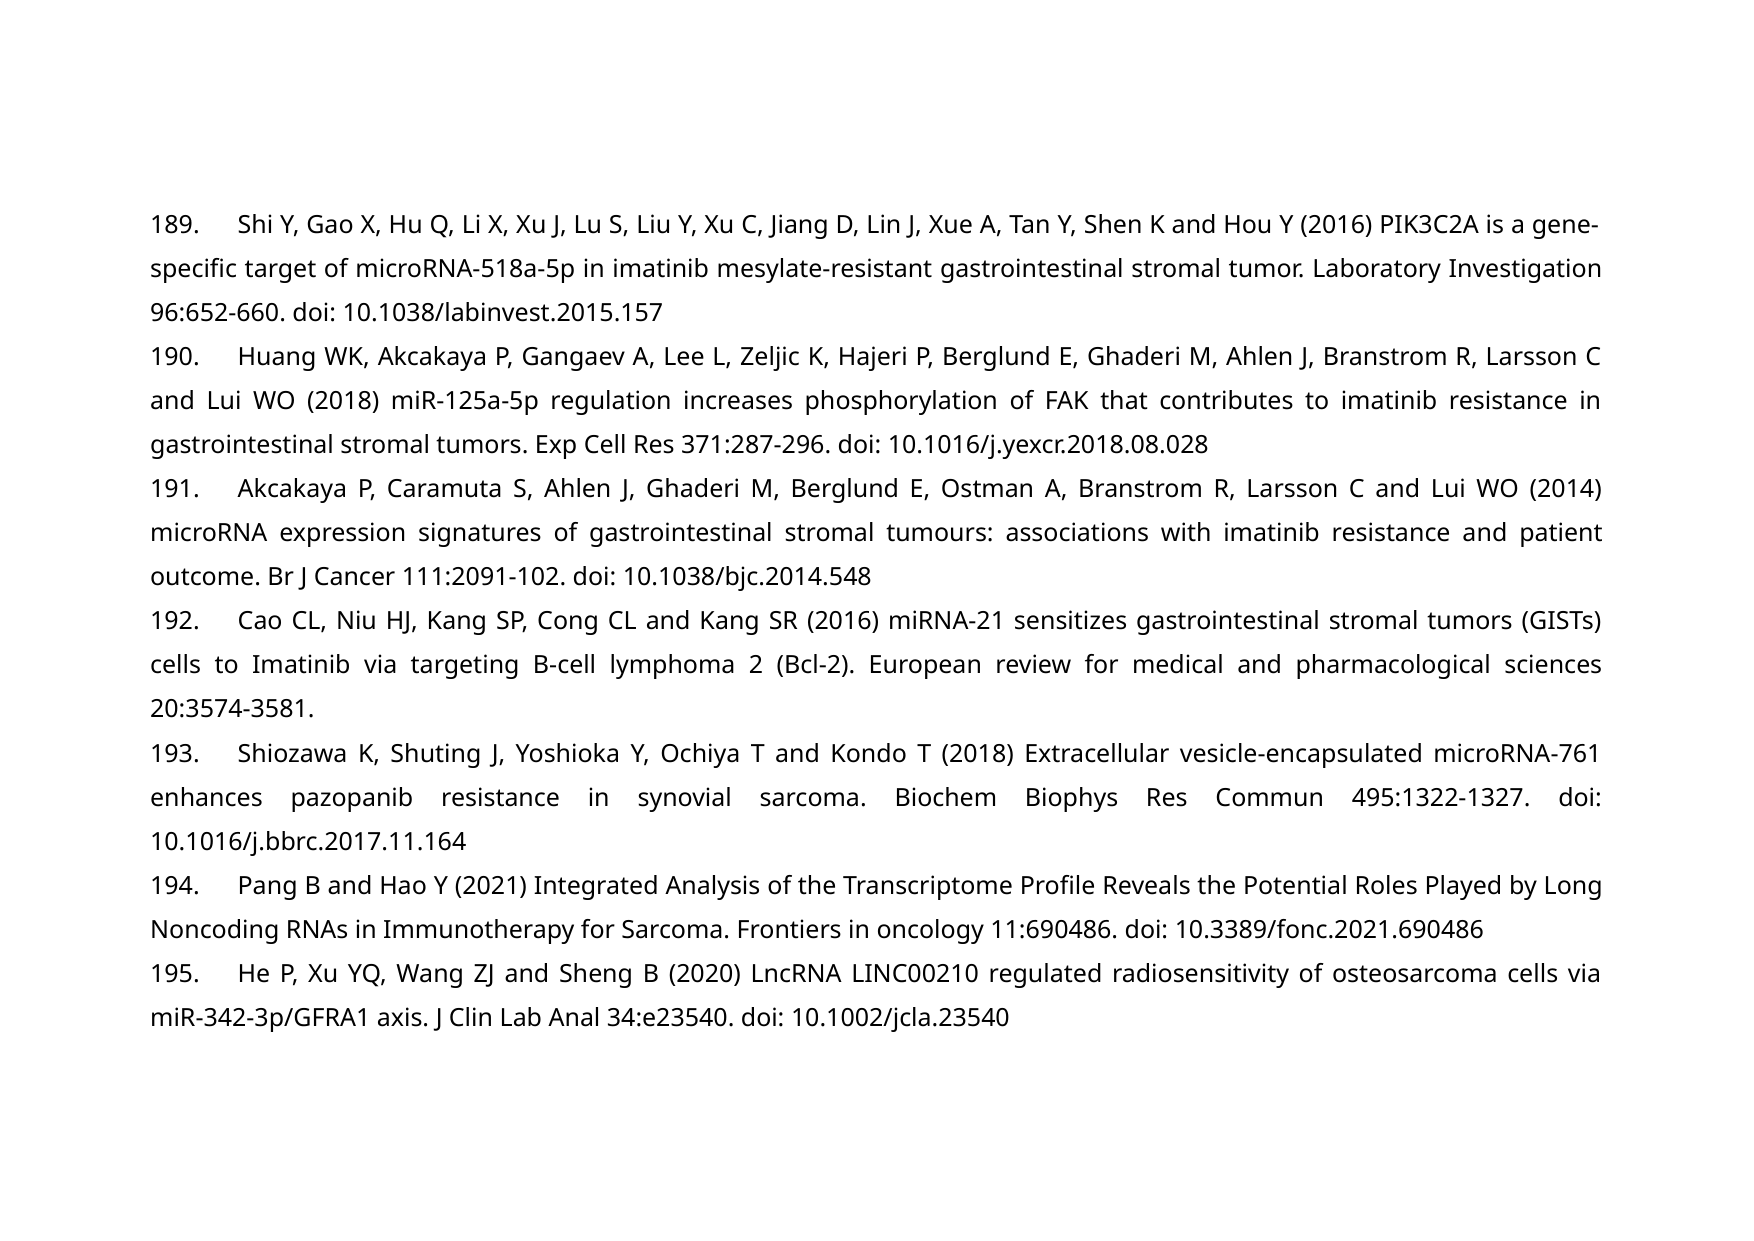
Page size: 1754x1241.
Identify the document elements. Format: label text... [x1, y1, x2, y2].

text 192. Cao CL, Niu HJ, Kang SP, Cong CL and Kang SR (2016) miRNA-21 sensitizes gastrointestinal stromal tumors (GISTs) cells to Imatinib via targeting B-cell lymphoma 2 (Bcl-2). European review for medical and pharmacological sciences 20:3574-3581. [150, 598, 1604, 730]
text 193. Shiozawa K, Shuting J, Yoshioka Y, Ochiya T and Kondo T (2018) Extracellular vesicle-encapsulated microRNA-761 enhances pazopanib resistance in synovial sarcoma. Biochem Biophys Res Commun 495:1322-1327. doi: 10.1016/j.bbrc.2017.11.164 [150, 730, 1604, 862]
text 189. Shi Y, Gao X, Hu Q, Li X, Xu J, Lu S, Liu Y, Xu C, Jiang D, Lin J, Xue A, Tan Y, Shen K and Hou Y (2016) PIK3C2A is a gene-specific target of microRNA-518a-5p in imatinib mesylate-resistant gastrointestinal stromal tumor. Laboratory Investigation 96:652-660. doi: 10.1038/labinvest.2015.157 [150, 201, 1604, 334]
text 191. Akcakaya P, Caramuta S, Ahlen J, Ghaderi M, Berglund E, Ostman A, Branstrom R, Larsson C and Lui WO (2014) microRNA expression signatures of gastrointestinal stromal tumours: associations with imatinib resistance and patient outcome. Br J Cancer 111:2091-102. doi: 10.1038/bjc.2014.548 [150, 466, 1604, 598]
text 195. He P, Xu YQ, Wang ZJ and Sheng B (2020) LncRNA LINC00210 regulated radiosensitivity of osteosarcoma cells via miR-342-3p/GFRA1 axis. J Clin Lab Anal 34:e23540. doi: 10.1002/jcla.23540 [150, 951, 1604, 1039]
text 194. Pang B and Hao Y (2021) Integrated Analysis of the Transcriptome Profile Reveals the Potential Roles Played by Long Noncoding RNAs in Immunotherapy for Sarcoma. Frontiers in oncology 11:690486. doi: 10.3389/fonc.2021.690486 [150, 862, 1604, 951]
text 190. Huang WK, Akcakaya P, Gangaev A, Lee L, Zeljic K, Hajeri P, Berglund E, Ghaderi M, Ahlen J, Branstrom R, Larsson C and Lui WO (2018) miR-125a-5p regulation increases phosphorylation of FAK that contributes to imatinib resistance in gastrointestinal stromal tumors. Exp Cell Res 371:287-296. doi: 10.1016/j.yexcr.2018.08.028 [150, 334, 1604, 466]
